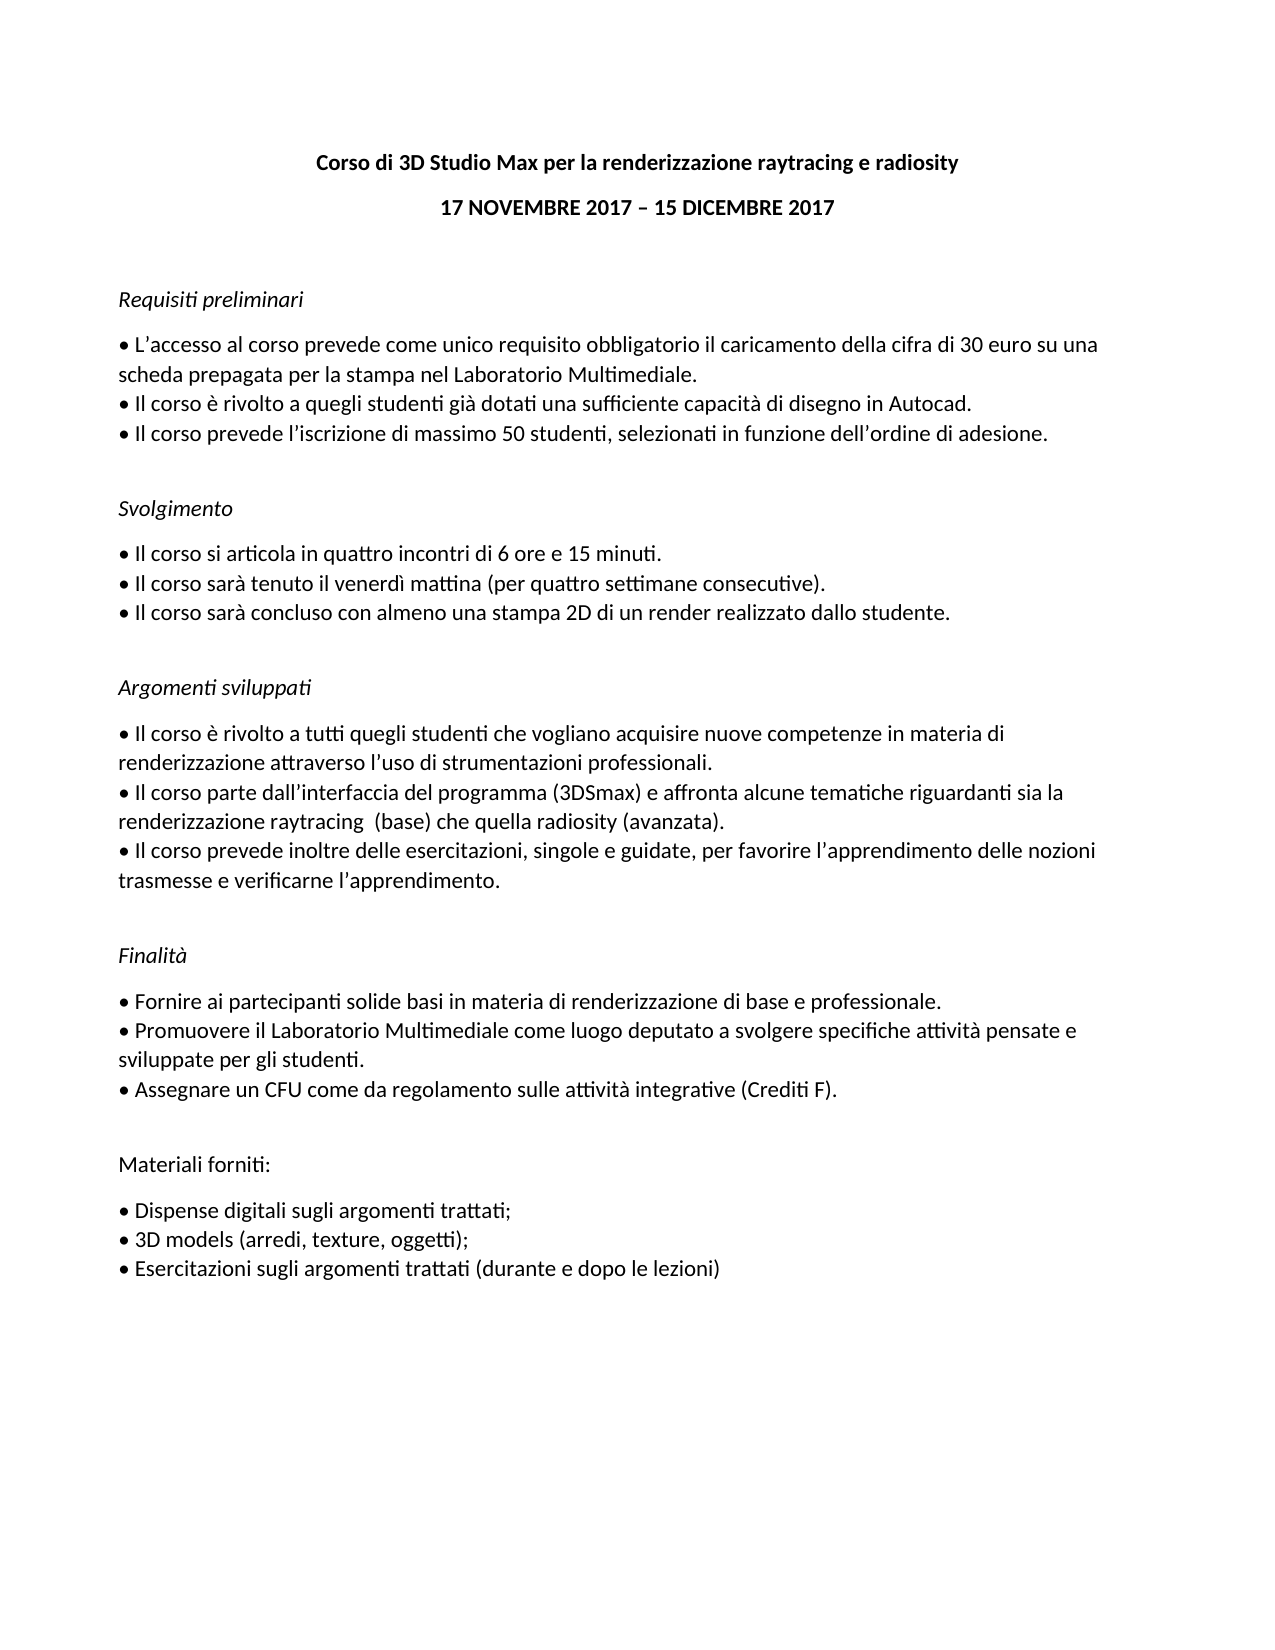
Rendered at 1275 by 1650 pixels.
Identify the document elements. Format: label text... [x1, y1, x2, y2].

text • Il corso è rivolto a tutti quegli studenti che vogliano acquisire nuove competenze in materia di renderizzazione attraverso l’uso di strumentazioni professionali. [118, 719, 1157, 776]
text • Il corso prevede inoltre delle esercitazioni, singole e guidate, per favorire l’apprendimento delle nozioni trasmesse e verificarne l’apprendimento. [118, 837, 1157, 894]
text • Dispense digitali sugli argomenti trattati; [118, 1196, 1157, 1224]
text • Assegnare un CFU come da regolamento sulle attività integrative (Crediti F). [118, 1075, 1157, 1103]
text Requisiti preliminari [118, 285, 1157, 313]
text • Esercitazioni sugli argomenti trattati (durante e dopo le lezioni) [118, 1254, 1157, 1282]
text Argomenti sviluppati [118, 673, 1157, 701]
text • Promuovere il Laboratorio Multimediale come luogo deputato a svolgere specifiche attività pensate e sviluppate per gli studenti. [118, 1016, 1157, 1073]
text • Il corso è rivolto a quegli studenti già dotati una sufficiente capacità di disegno in Autocad. [118, 389, 1157, 417]
text 17 NOVEMBRE 2017 – 15 DICEMBRE 2017 [118, 193, 1157, 221]
text • Il corso sarà tenuto il venerdì mattina (per quattro settimane consecutive). [118, 569, 1157, 597]
text • Il corso parte dall’interfaccia del programma (3DSmax) e affronta alcune tematiche riguardanti sia la renderizzazione raytracing (base) che quella radiosity (avanzata). [118, 778, 1157, 835]
text • Il corso si articola in quattro incontri di 6 ore e 15 minuti. [118, 539, 1157, 567]
text • Il corso sarà concluso con almeno una stampa 2D di un render realizzato dallo studente. [118, 598, 1157, 626]
text Materiali forniti: [118, 1150, 1157, 1178]
text Corso di 3D Studio Max per la renderizzazione raytracing e radiosity [118, 148, 1157, 176]
text • Il corso prevede l’iscrizione di massimo 50 studenti, selezionati in funzione dell’ordine di adesione. [118, 419, 1157, 447]
text • Fornire ai partecipanti solide basi in materia di renderizzazione di base e professionale. [118, 987, 1157, 1015]
text • 3D models (arredi, texture, oggetti); [118, 1225, 1157, 1253]
text Finalità [118, 941, 1157, 969]
text • L’accesso al corso prevede come unico requisito obbligatorio il caricamento della cifra di 30 euro su una scheda prepagata per la stampa nel Laboratorio Multimediale. [118, 331, 1157, 388]
text Svolgimento [118, 494, 1157, 522]
